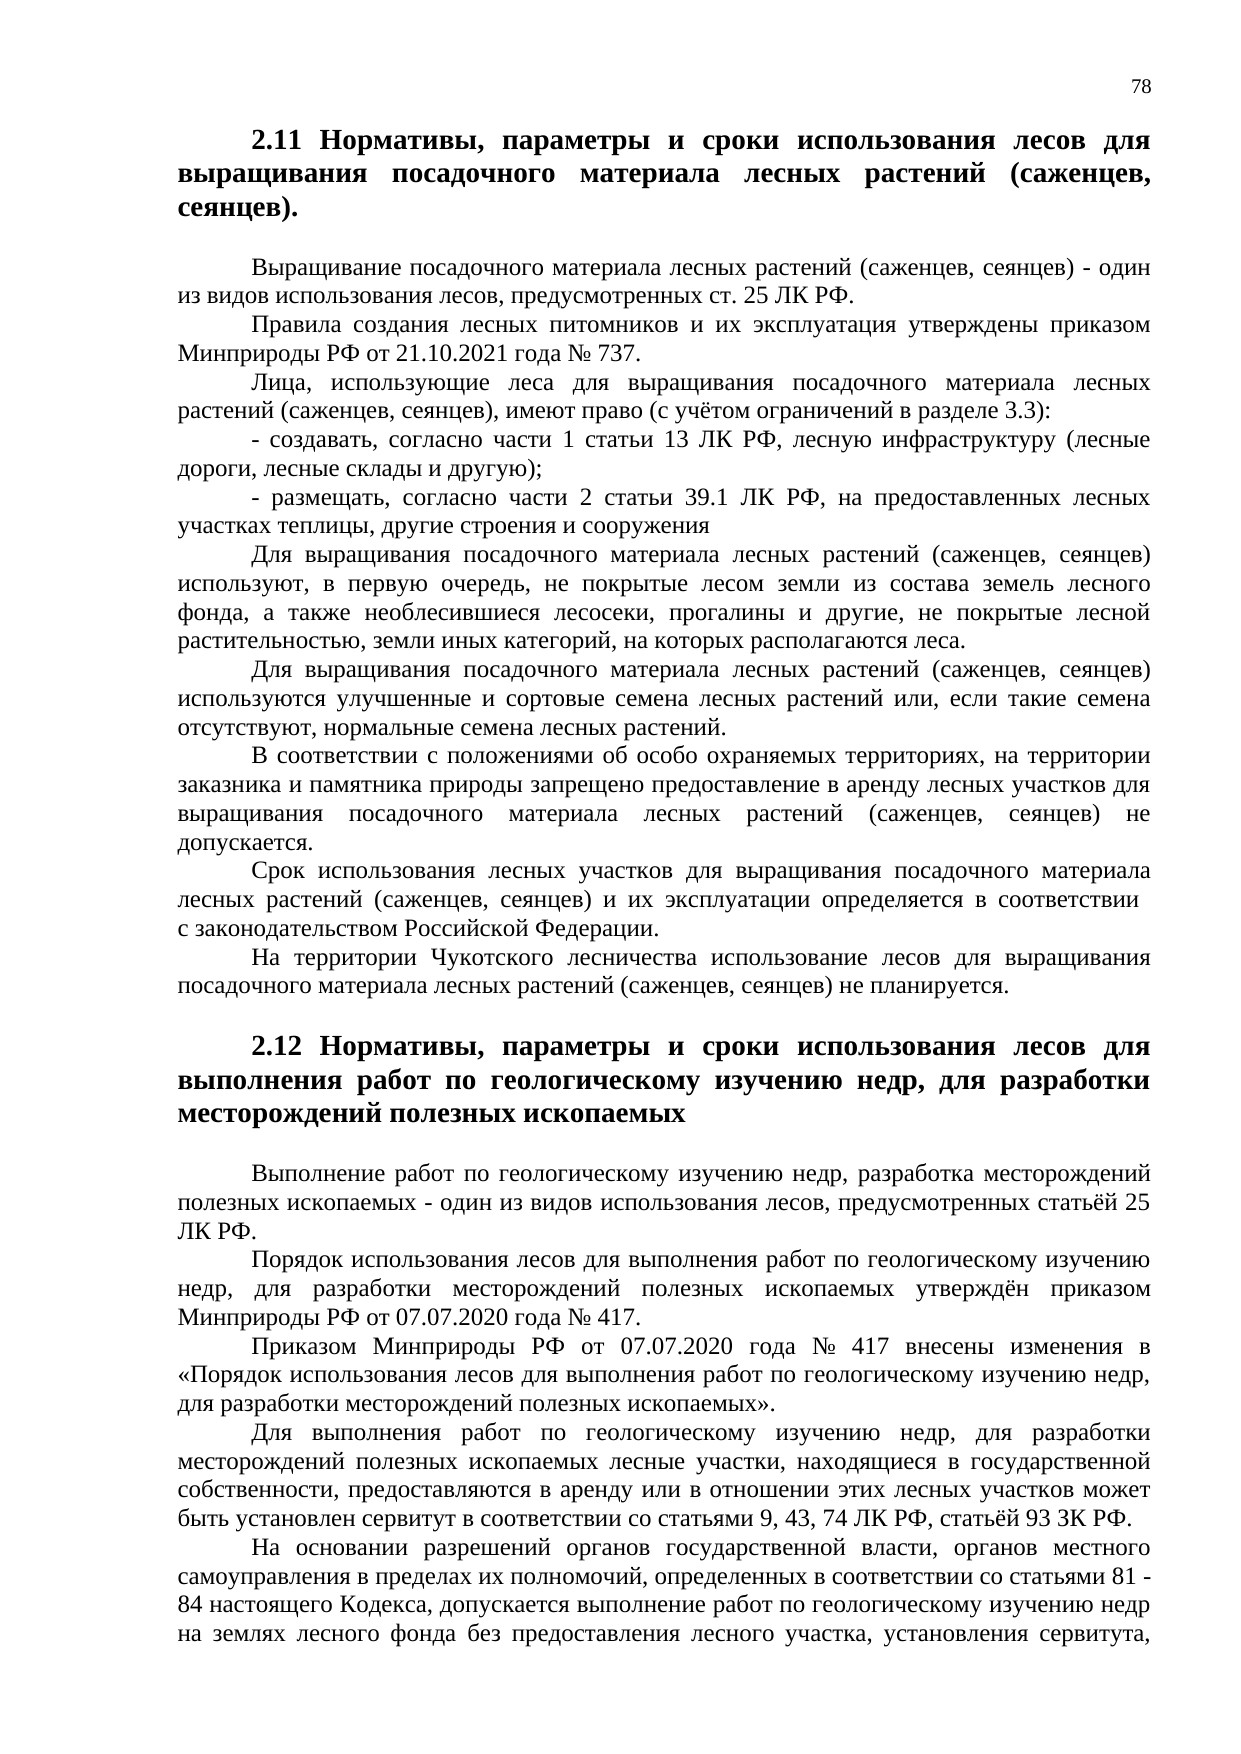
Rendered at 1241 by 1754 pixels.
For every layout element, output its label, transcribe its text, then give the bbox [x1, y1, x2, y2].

text - создавать, согласно части 1 статьи 13 ЛК РФ, лесную инфраструктуру (лесные дороги, лесные склады и другую); [177, 424, 1152, 482]
text Срок использования лесных участков для выращивания посадочного материала лесных растений (саженцев, сеянцев) и их эксплуатации определяется в соответствии с законодательством Российской Федерации. [177, 856, 1152, 942]
text 2.11 Нормативы, параметры и сроки использования лесов для выращивания посадочного материала лесных растений (саженцев, сеянцев). [177, 122, 1152, 223]
text В соответствии с положениями об особо охраняемых территориях, на территории заказника и памятника природы запрещено предоставление в аренду лесных участков для выращивания посадочного материала лесных растений (саженцев, сеянцев) не допускается. [177, 741, 1152, 856]
text Для выращивания посадочного материала лесных растений (саженцев, сеянцев) используются улучшенные и сортовые семена лесных растений или, если такие семена отсутствуют, нормальные семена лесных растений. [177, 654, 1152, 741]
text Выращивание посадочного материала лесных растений (саженцев, сеянцев) - один из видов использования лесов, предусмотренных ст. 25 ЛК РФ. [177, 252, 1152, 309]
text Приказом Минприроды РФ от 07.07.2020 года № 417 внесены изменения в «Порядок использования лесов для выполнения работ по геологическому изучению недр, для разработки месторождений полезных ископаемых». [177, 1331, 1152, 1417]
text Порядок использования лесов для выполнения работ по геологическому изучению недр, для разработки месторождений полезных ископаемых утверждён приказом Минприроды РФ от 07.07.2020 года № 417. [177, 1244, 1152, 1331]
text Выполнение работ по геологическому изучению недр, разработка месторождений полезных ископаемых - один из видов использования лесов, предусмотренных статьёй 25 ЛК РФ. [177, 1158, 1152, 1244]
text 2.12 Нормативы, параметры и сроки использования лесов для выполнения работ по геологическому изучению недр, для разработки месторождений полезных ископаемых [177, 1028, 1152, 1129]
text Для выполнения работ по геологическому изучению недр, для разработки месторождений полезных ископаемых лесные участки, находящиеся в государственной собственности, предоставляются в аренду или в отношении этих лесных участков может быть установлен сервитут в соответствии со статьями 9, 43, 74 ЛК РФ, статьёй 93 ЗК РФ. [177, 1417, 1152, 1532]
text Для выращивания посадочного материала лесных растений (саженцев, сеянцев) используют, в первую очередь, не покрытые лесом земли из состава земель лесного фонда, а также необлесившиеся лесосеки, прогалины и другие, не покрытые лесной растительностью, земли иных категорий, на которых располагаются леса. [177, 539, 1152, 654]
text На территории Чукотского лесничества использование лесов для выращивания посадочного материала лесных растений (саженцев, сеянцев) не планируется. [177, 942, 1152, 999]
text Лица, использующие леса для выращивания посадочного материала лесных растений (саженцев, сеянцев), имеют право (с учётом ограничений в разделе 3.3): [177, 367, 1152, 424]
text - размещать, согласно части 2 статьи 39.1 ЛК РФ, на предоставленных лесных участках теплицы, другие строения и сооружения [177, 482, 1152, 539]
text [177, 1532, 1152, 1647]
text Правила создания лесных питомников и их эксплуатация утверждены приказом Минприроды РФ от 21.10.2021 года № 737. [177, 309, 1152, 367]
